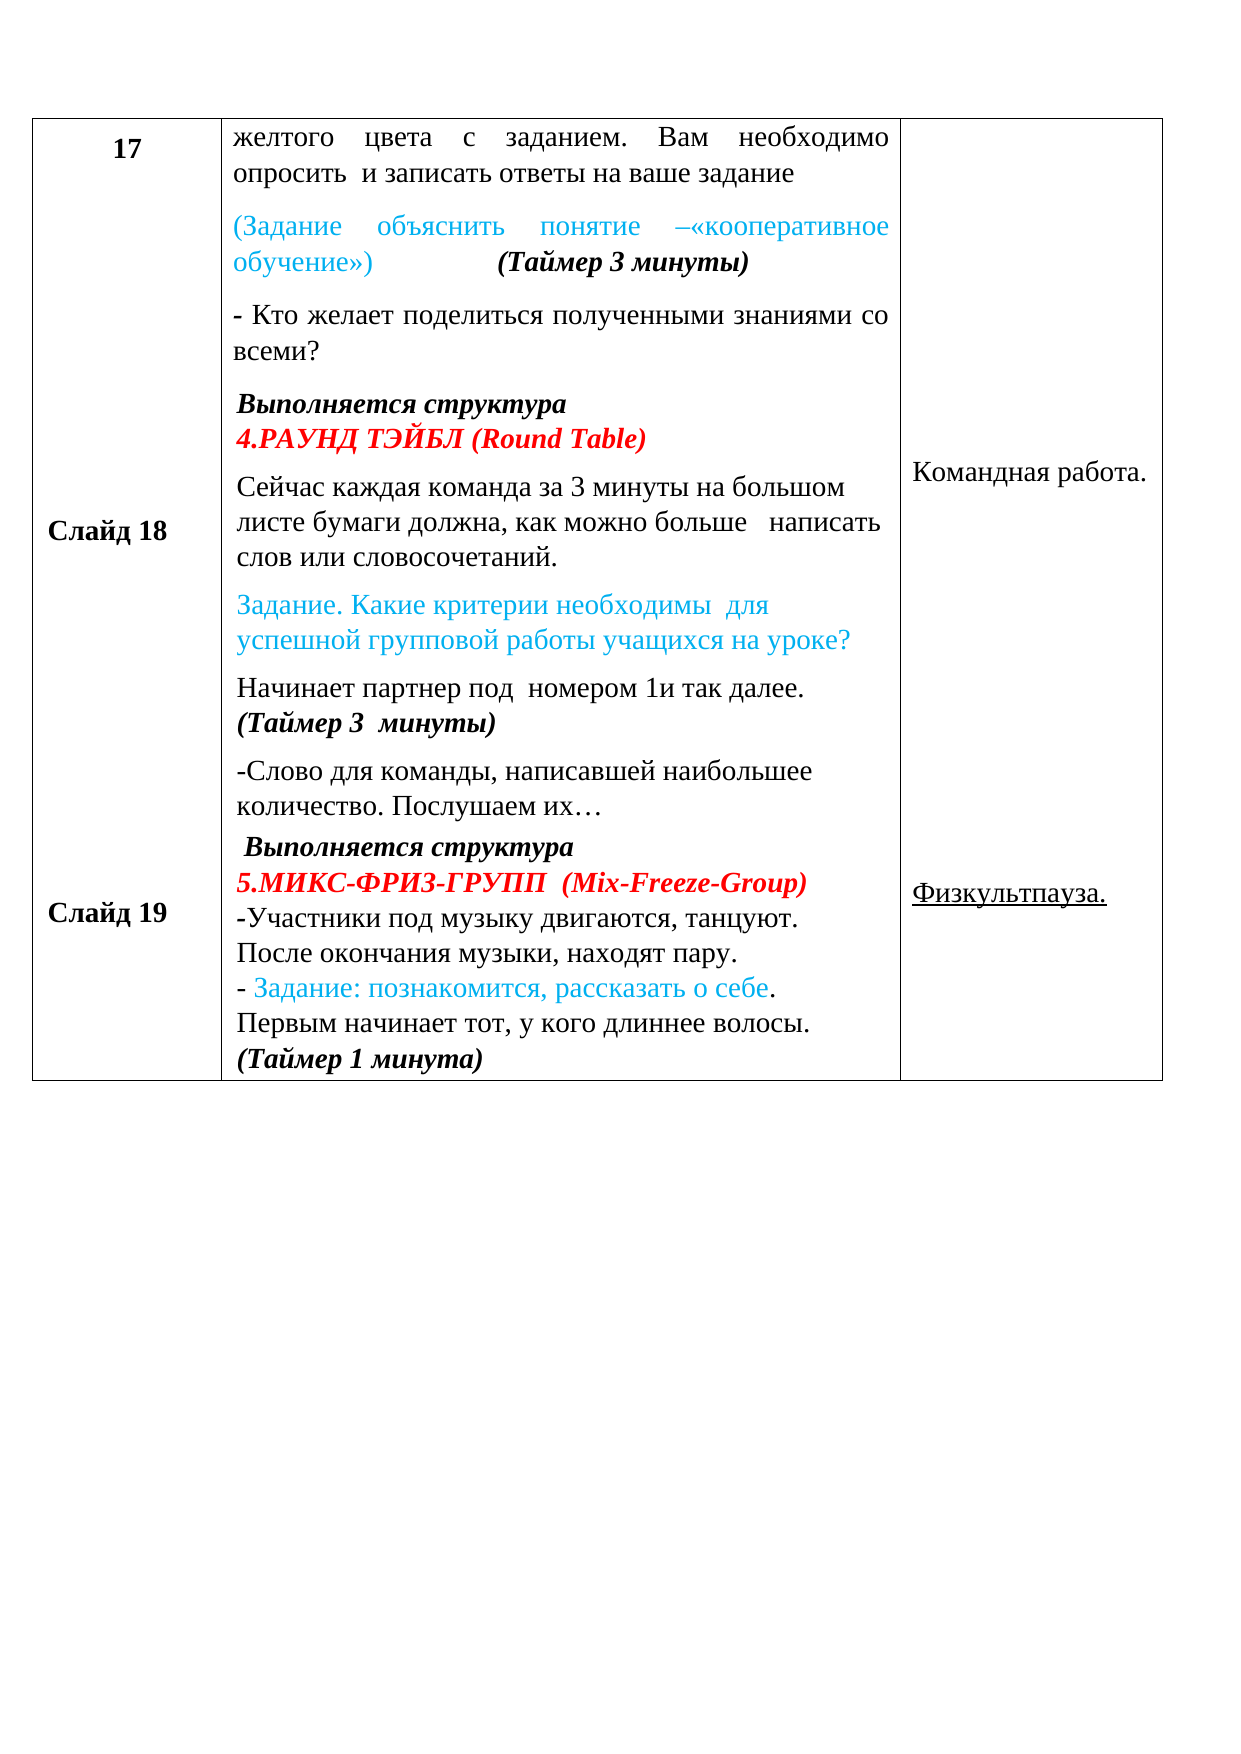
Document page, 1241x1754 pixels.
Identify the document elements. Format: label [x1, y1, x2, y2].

table_cell [222, 119, 900, 1079]
table_cell [33, 119, 221, 1079]
table_cell [901, 119, 1162, 1079]
